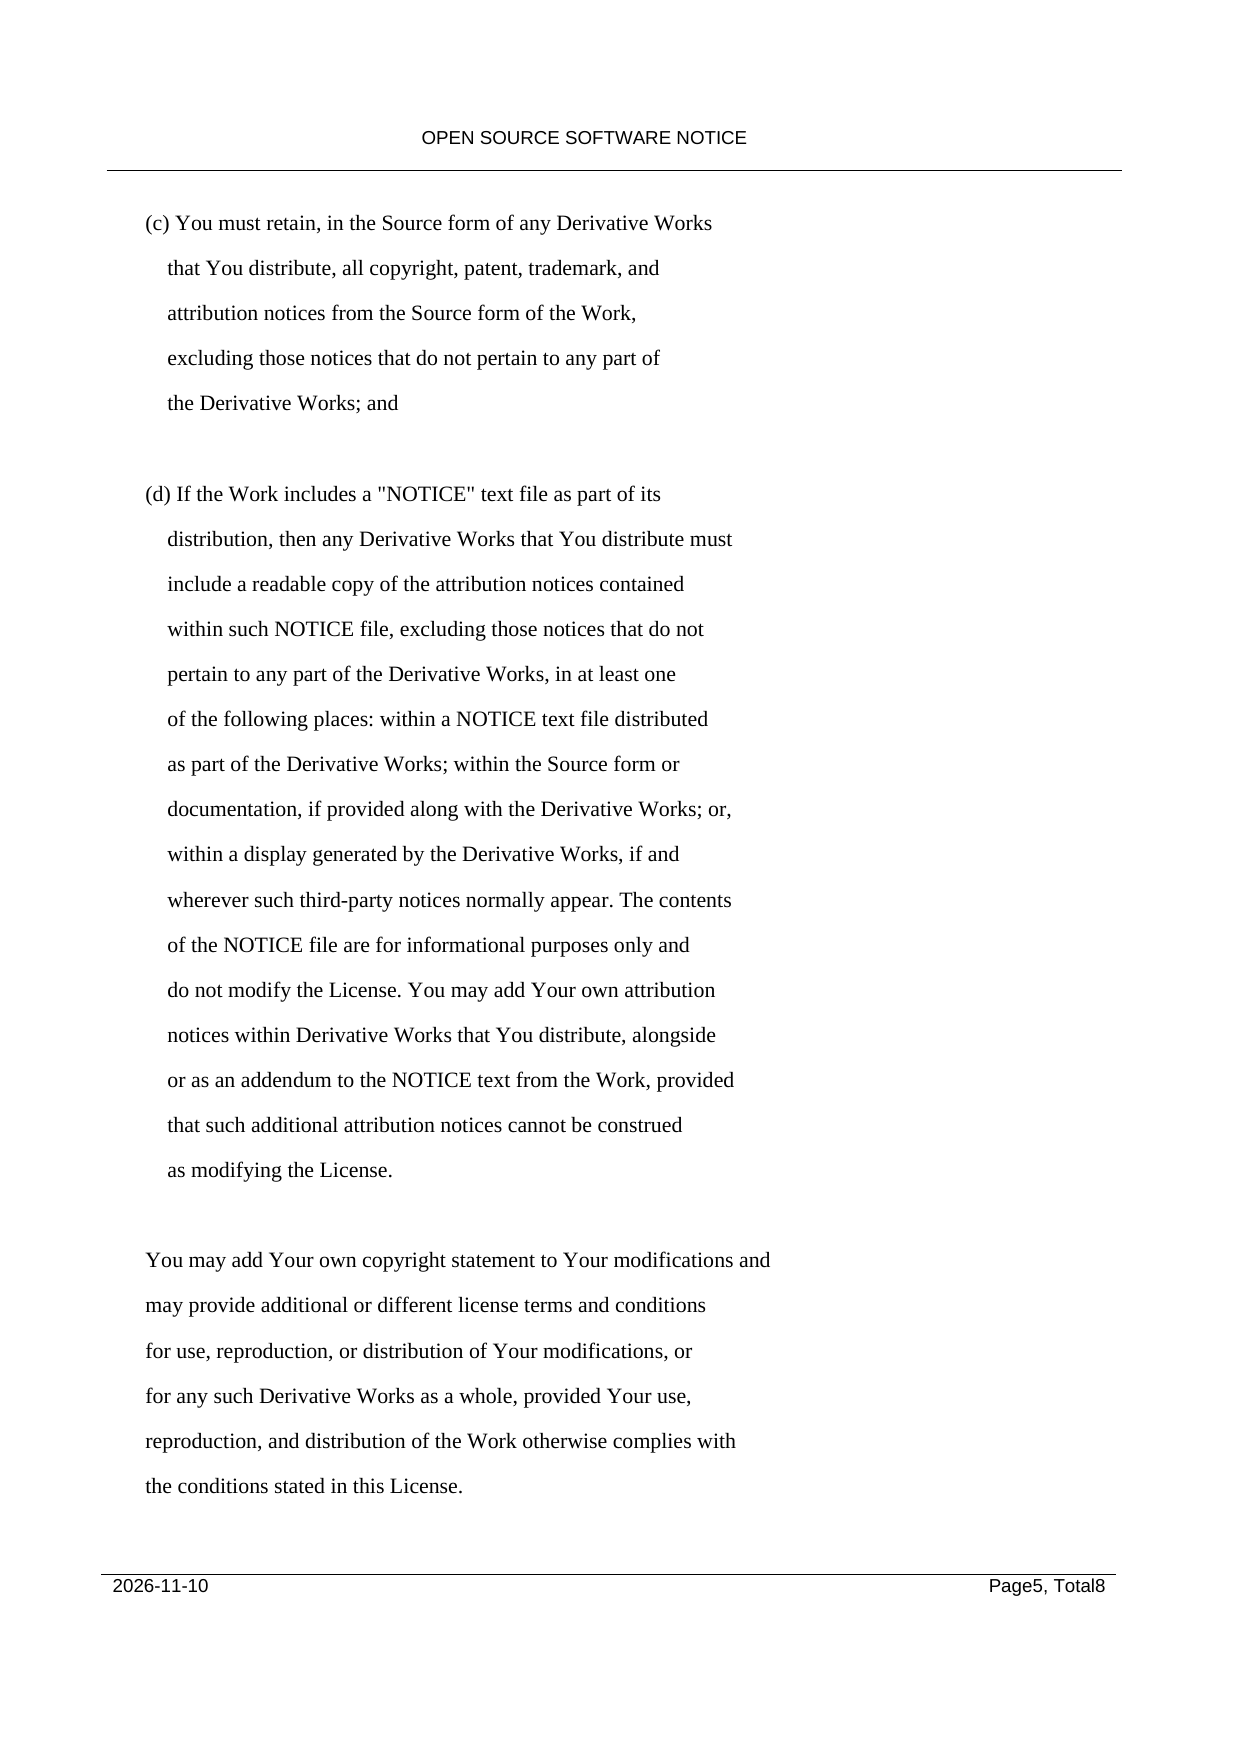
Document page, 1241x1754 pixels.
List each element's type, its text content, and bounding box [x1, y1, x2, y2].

text that such additional attribution notices cannot be construed [112, 1108, 1128, 1141]
text attribution notices from the Source form of the Work, [112, 297, 1128, 329]
text reproduction, and distribution of the Work otherwise complies with [112, 1424, 1128, 1457]
text or as an addendum to the NOTICE text from the Work, provided [112, 1063, 1128, 1096]
text as part of the Derivative Works; within the Source form or [112, 748, 1128, 780]
text (c) You must retain, in the Source form of any Derivative Works [112, 206, 1128, 239]
text wherever such third-party notices normally appear. The contents [112, 883, 1128, 915]
text as modifying the License. [112, 1153, 1128, 1186]
text of the NOTICE file are for informational purposes only and [112, 928, 1128, 961]
text (d) If the Work includes a "NOTICE" text file as part of its [112, 477, 1128, 509]
text the conditions stated in this License. [112, 1469, 1128, 1502]
text notices within Derivative Works that You distribute, alongside [112, 1018, 1128, 1051]
text of the following places: within a NOTICE text file distributed [112, 702, 1128, 735]
text pertain to any part of the Derivative Works, in at least one [112, 657, 1128, 690]
text the Derivative Works; and [112, 387, 1128, 419]
text within a display generated by the Derivative Works, if and [112, 838, 1128, 870]
text do not modify the License. You may add Your own attribution [112, 973, 1128, 1006]
text may provide additional or different license terms and conditions [112, 1289, 1128, 1321]
text You may add Your own copyright statement to Your modifications and [112, 1244, 1128, 1276]
text for use, reproduction, or distribution of Your modifications, or [112, 1334, 1128, 1366]
text for any such Derivative Works as a whole, provided Your use, [112, 1379, 1128, 1412]
text within such NOTICE file, excluding those notices that do not [112, 612, 1128, 645]
text distribution, then any Derivative Works that You distribute must [112, 522, 1128, 554]
text that You distribute, all copyright, patent, trademark, and [112, 251, 1128, 284]
text excluding those notices that do not pertain to any part of [112, 342, 1128, 374]
text documentation, if provided along with the Derivative Works; or, [112, 793, 1128, 825]
text include a readable copy of the attribution notices contained [112, 567, 1128, 600]
